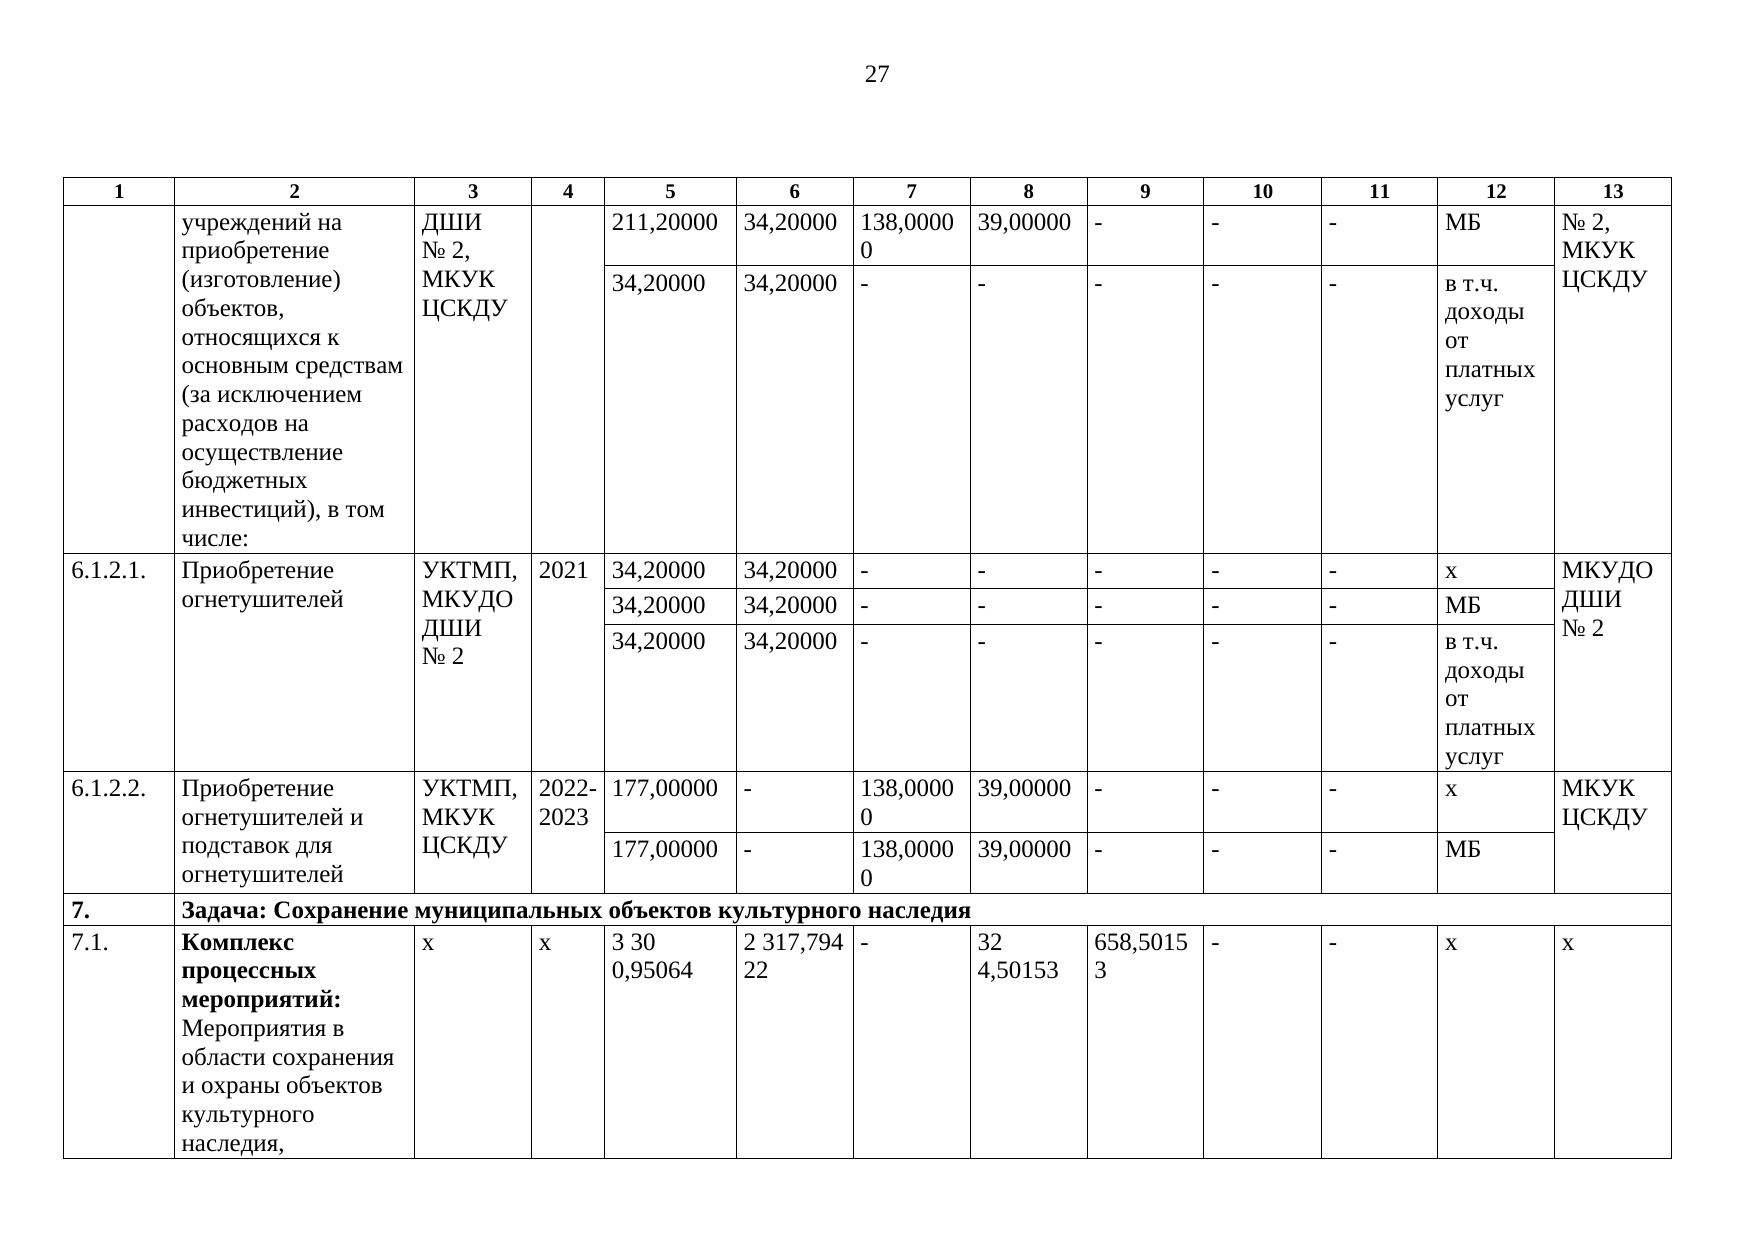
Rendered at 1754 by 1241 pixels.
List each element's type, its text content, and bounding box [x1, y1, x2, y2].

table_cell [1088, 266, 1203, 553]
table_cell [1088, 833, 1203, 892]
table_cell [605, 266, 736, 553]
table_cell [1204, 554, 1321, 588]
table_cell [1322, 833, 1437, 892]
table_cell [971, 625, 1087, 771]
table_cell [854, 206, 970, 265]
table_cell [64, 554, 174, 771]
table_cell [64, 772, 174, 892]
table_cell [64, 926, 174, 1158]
table_header 9 [1088, 178, 1203, 204]
table_header 4 [532, 178, 604, 204]
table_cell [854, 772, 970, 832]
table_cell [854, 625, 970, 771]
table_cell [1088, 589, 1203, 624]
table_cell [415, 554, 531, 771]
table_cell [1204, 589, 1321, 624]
table_header 6 [737, 178, 853, 204]
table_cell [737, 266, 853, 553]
table_header 5 [605, 178, 736, 204]
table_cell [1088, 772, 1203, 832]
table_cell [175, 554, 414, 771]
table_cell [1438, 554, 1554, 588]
table_header 12 [1438, 178, 1554, 204]
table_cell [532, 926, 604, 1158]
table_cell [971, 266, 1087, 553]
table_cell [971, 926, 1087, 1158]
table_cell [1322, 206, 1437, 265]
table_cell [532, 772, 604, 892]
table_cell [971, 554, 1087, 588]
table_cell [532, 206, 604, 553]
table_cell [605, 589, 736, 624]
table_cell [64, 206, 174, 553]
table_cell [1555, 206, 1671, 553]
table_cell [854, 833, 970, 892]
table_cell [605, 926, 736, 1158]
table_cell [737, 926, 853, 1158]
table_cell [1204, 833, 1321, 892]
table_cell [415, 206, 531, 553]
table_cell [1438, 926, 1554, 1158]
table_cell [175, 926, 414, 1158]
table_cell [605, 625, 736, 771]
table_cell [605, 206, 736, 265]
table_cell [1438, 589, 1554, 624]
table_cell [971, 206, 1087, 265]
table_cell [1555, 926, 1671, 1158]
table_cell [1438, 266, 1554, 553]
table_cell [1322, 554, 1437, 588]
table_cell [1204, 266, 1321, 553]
table_header 8 [971, 178, 1087, 204]
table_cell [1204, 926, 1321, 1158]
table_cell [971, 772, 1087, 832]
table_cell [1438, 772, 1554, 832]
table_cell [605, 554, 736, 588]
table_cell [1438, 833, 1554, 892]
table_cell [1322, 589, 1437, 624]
table_header 13 [1555, 178, 1671, 204]
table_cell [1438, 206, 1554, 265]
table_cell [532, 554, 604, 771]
table_header 3 [415, 178, 531, 204]
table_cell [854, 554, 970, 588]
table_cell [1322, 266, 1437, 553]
table_header 1 [64, 178, 174, 204]
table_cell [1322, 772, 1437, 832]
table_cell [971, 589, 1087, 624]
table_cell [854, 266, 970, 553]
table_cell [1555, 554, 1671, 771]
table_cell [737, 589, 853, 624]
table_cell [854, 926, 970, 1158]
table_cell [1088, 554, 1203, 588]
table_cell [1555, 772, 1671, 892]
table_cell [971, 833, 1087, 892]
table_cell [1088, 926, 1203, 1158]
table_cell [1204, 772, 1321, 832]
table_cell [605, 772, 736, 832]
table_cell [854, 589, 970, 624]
table_header 7 [854, 178, 970, 204]
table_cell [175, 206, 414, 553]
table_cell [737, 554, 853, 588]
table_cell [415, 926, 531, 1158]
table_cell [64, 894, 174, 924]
table_header 2 [175, 178, 414, 204]
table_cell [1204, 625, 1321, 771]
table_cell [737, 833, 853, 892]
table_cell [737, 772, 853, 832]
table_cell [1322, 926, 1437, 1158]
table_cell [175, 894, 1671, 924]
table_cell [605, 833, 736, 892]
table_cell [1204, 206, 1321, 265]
table_header 10 [1204, 178, 1321, 204]
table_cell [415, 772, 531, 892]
table_header 11 [1322, 178, 1437, 204]
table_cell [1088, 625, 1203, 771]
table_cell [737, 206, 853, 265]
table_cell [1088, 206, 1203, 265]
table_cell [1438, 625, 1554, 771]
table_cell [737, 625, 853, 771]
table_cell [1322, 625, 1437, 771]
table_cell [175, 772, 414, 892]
